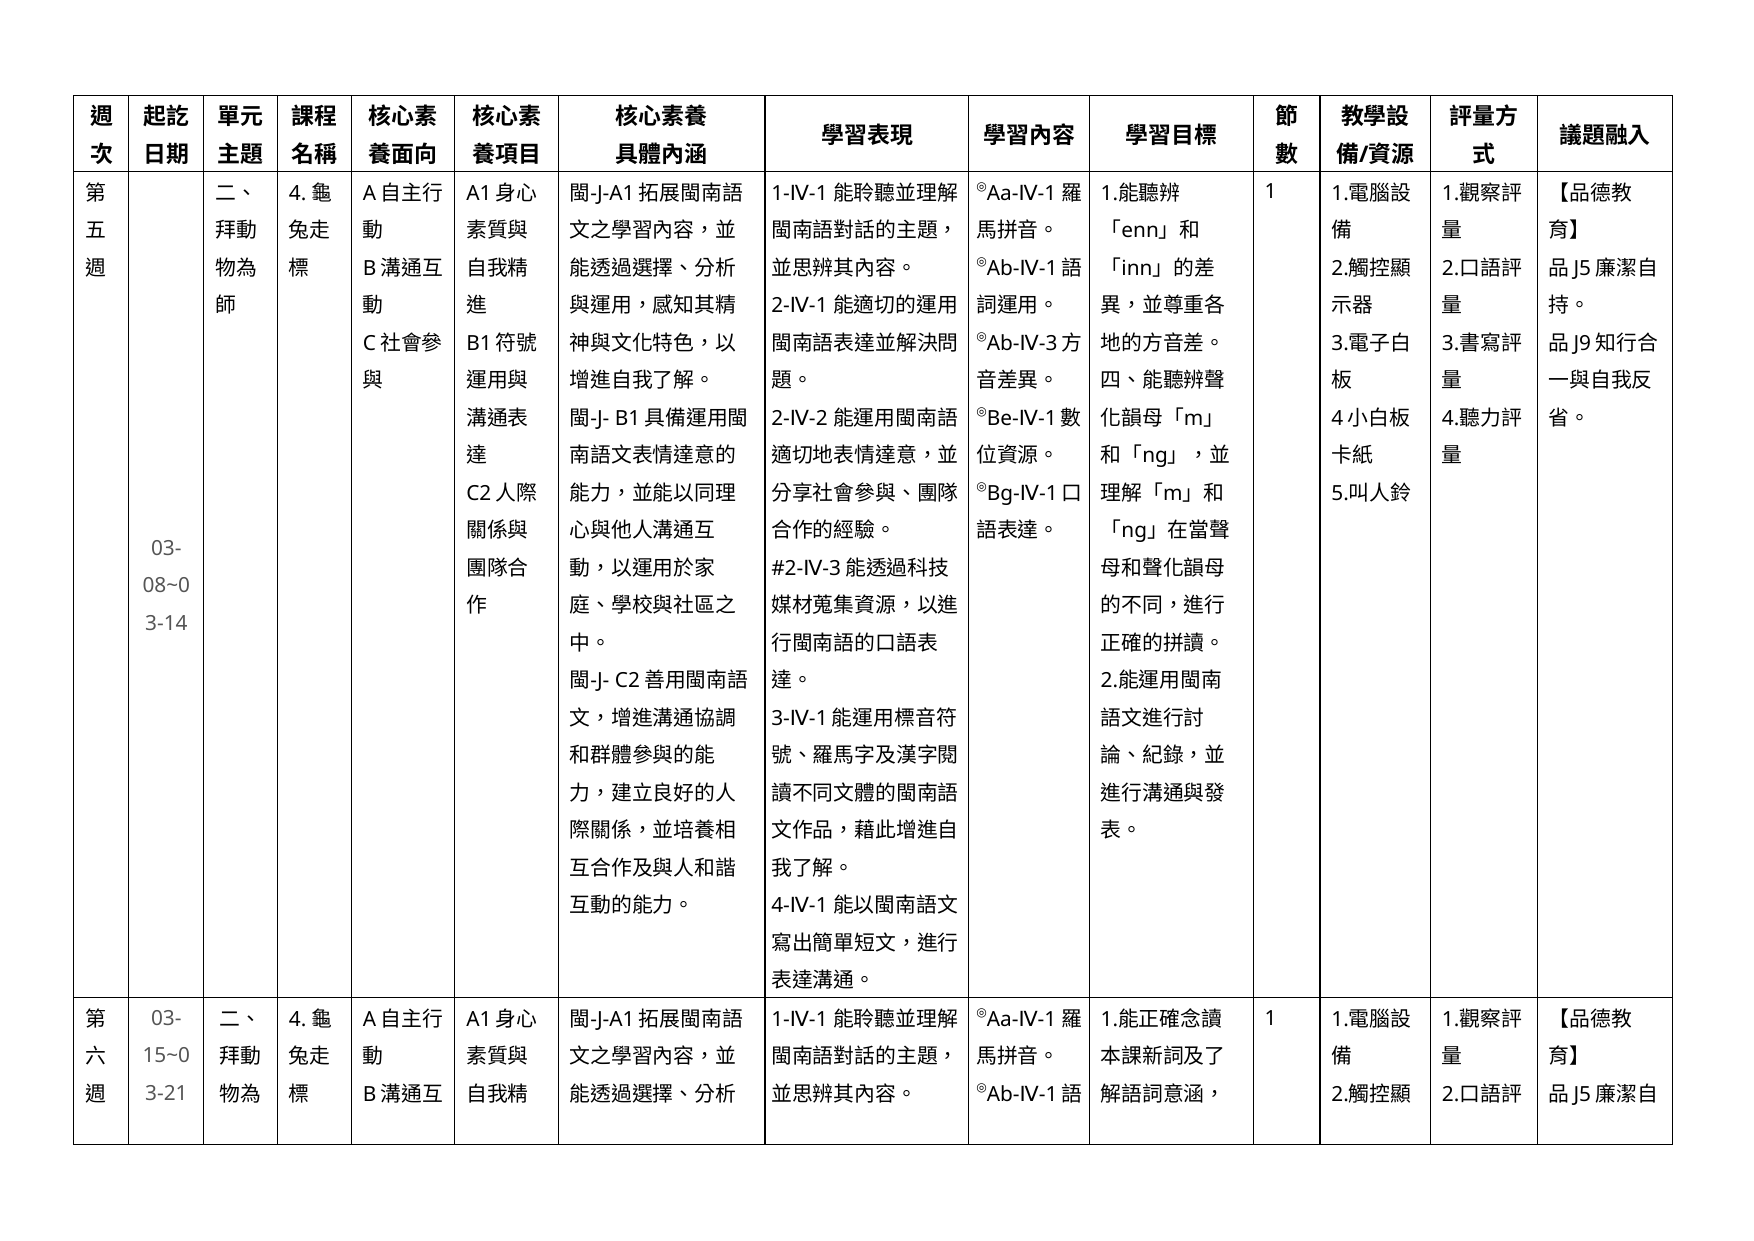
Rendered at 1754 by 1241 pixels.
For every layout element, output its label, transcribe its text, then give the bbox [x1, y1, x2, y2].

table_cell A1身心素質與自我精進 B1符號運用與溝通表達 C2人際關係與團隊合作 [455, 998, 558, 1144]
table_cell 1 [1254, 172, 1319, 997]
table_cell 1.電腦設備 2.觸控顯示器 3.電子白板 4小白板卡紙 5.叫人鈴 [1321, 998, 1430, 1144]
table_header 週次 [74, 96, 128, 171]
table_cell 1.電腦設備 2.觸控顯示器 3.電子白板 4小白板卡紙 5.叫人鈴 [1321, 172, 1430, 997]
table_header 節數 [1254, 96, 1319, 171]
table_header 評量方式 [1431, 96, 1537, 171]
table_header 議題融入 [1538, 96, 1672, 171]
table_cell 4. 龜兔走標 [278, 172, 351, 997]
table_header 核心素養項目 [455, 96, 558, 171]
table_cell A自主行動 B溝通互動 C社會參與 [352, 172, 454, 997]
table_header 核心素養 具體內涵 [559, 96, 764, 171]
table_cell 二、拜動物為師 [204, 998, 277, 1144]
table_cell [1090, 998, 1253, 1144]
table_cell 第五週 [74, 172, 128, 997]
table_header 教學設備/資源 [1321, 96, 1430, 171]
table_cell 二、拜動物為師 [204, 172, 277, 997]
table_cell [969, 998, 1089, 1144]
table_cell A自主行動 B溝通互動 C社會參與 [352, 998, 454, 1144]
table_header 單元主題 [204, 96, 277, 171]
table_cell 4. 龜兔走標 [278, 998, 351, 1144]
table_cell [559, 998, 764, 1144]
table_cell 【品德教育】 品J5廉潔自持。 品J9知行合一與自我反省。 [1538, 172, 1672, 997]
table_cell 03-08~03-14 [129, 172, 203, 997]
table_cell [559, 172, 764, 997]
table_cell A1身心素質與自我精進 B1符號運用與溝通表達 C2人際關係與團隊合作 [455, 172, 558, 997]
table_cell 1 [1254, 998, 1319, 1144]
table_cell 1.觀察評量 2.口語評量 3.書寫評量 4.聽力評量 [1431, 172, 1537, 997]
table_header 學習目標 [1090, 96, 1253, 171]
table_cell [766, 998, 968, 1144]
table_header 核心素養面向 [352, 96, 454, 171]
table_header 學習內容 [969, 96, 1089, 171]
table_cell 【品德教育】 品J5廉潔自持。 品J9知行合一與自我反省。 [1538, 998, 1672, 1144]
table_cell 03-15~03-21 [129, 998, 203, 1144]
table_cell 第六週 [74, 998, 128, 1144]
table_header 學習表現 [766, 96, 968, 171]
table_cell 1.觀察評量 2.口語評量 3.書寫評量 4.聽力評量 [1431, 998, 1537, 1144]
table_header 課程名稱 [278, 96, 351, 171]
table_header 起訖日期 [129, 96, 203, 171]
table_cell ◎Aa-Ⅳ-1 羅馬拼音。 ◎Ab-Ⅳ-1語詞運用。 ◎Ab-Ⅳ-3方音差異。 ◎Be-Ⅳ-1數位資源。 ◎Bg-Ⅳ-1口語表達。 [969, 172, 1089, 997]
table_cell 1.能聽辨「enn」和「inn」的差異，並尊重各地的方音差。 四、能聽辨聲化韻母「m」和「ng」，並理解「m」和「ng」在當聲母和聲化韻母的不同，進行正確的拼讀。 2.能運用閩南語文進行討論、紀錄，並進行溝通與發表。 [1090, 172, 1253, 997]
